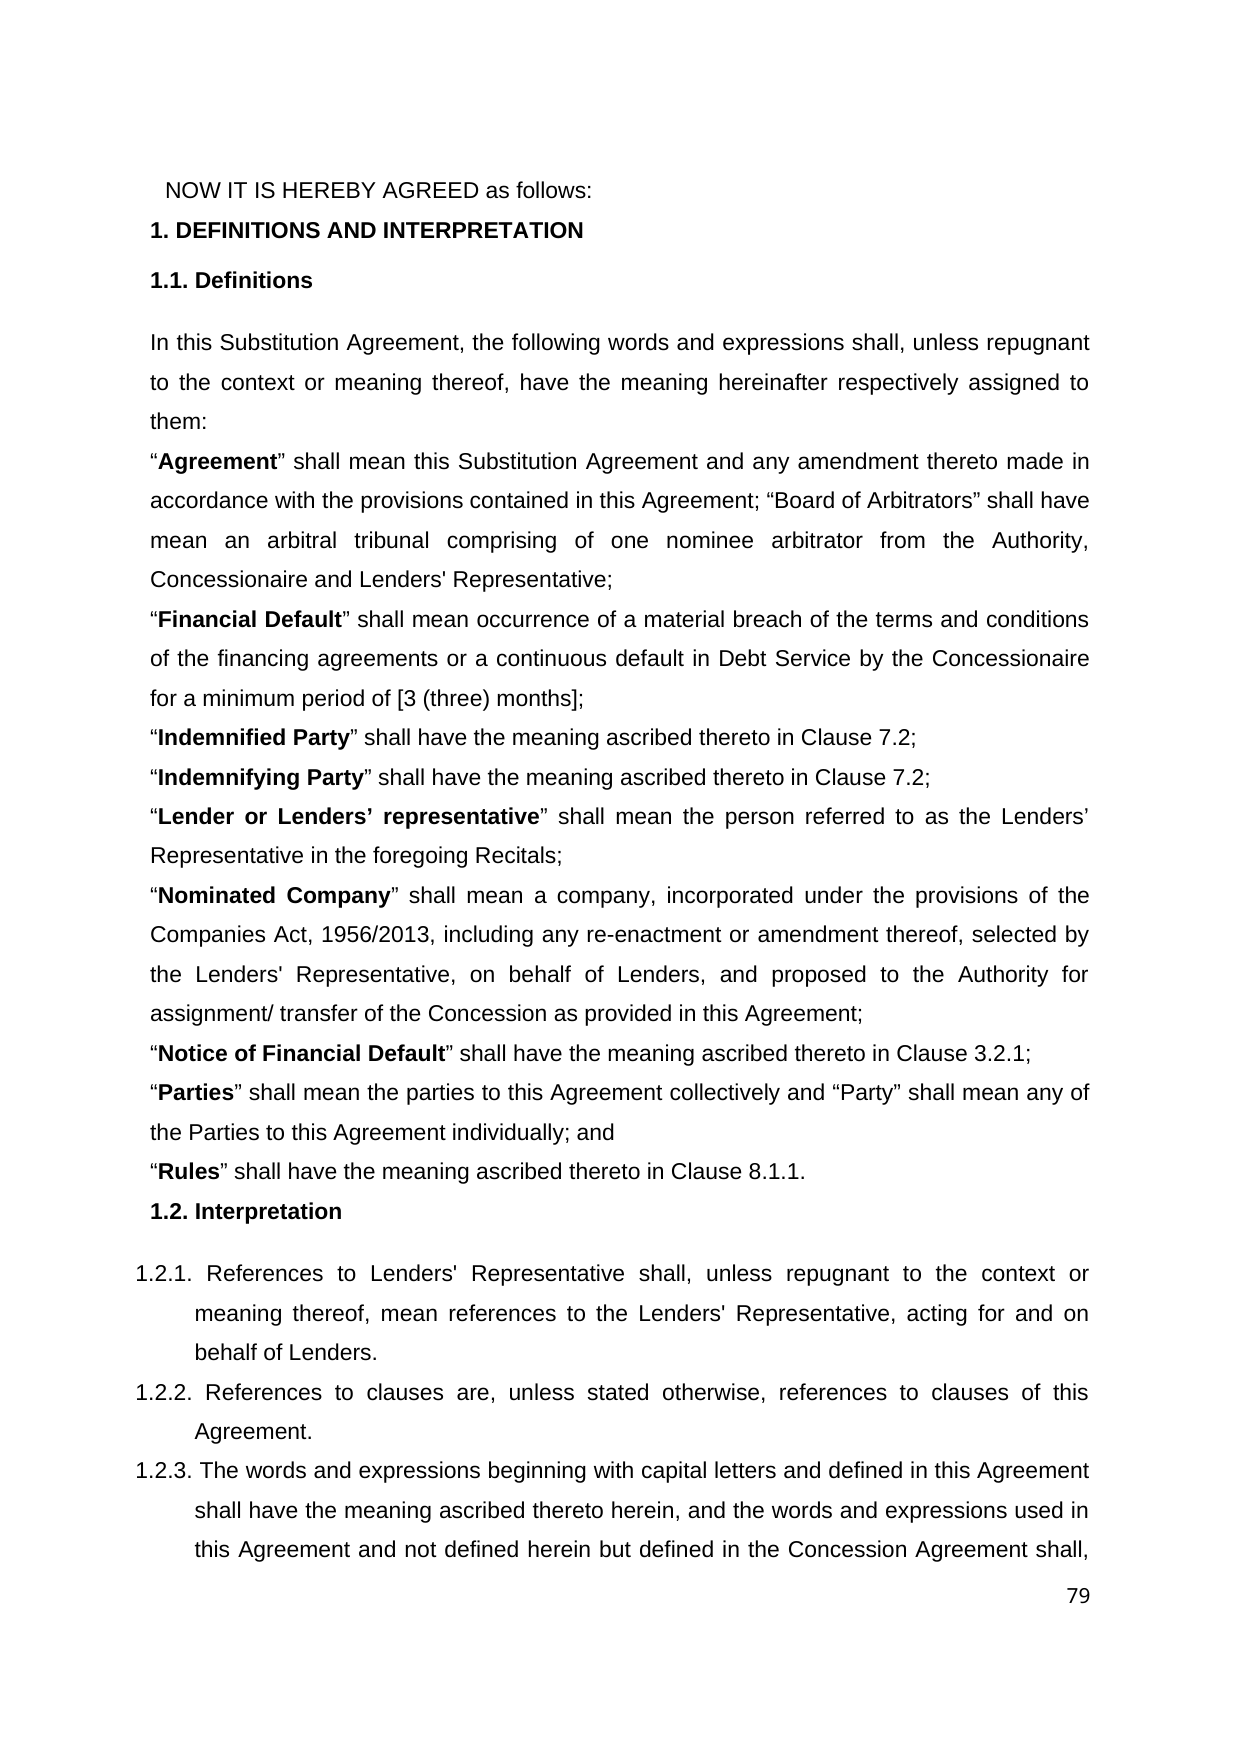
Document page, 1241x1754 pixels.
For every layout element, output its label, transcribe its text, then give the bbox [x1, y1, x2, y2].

text 1.2.1. References to Lenders' Representative shall, unless repugnant to the context or meaning thereof, mean references to the Lenders' Representative, acting for and on behalf of Lenders. [135, 1260, 1090, 1365]
text “Agreement” shall mean this Substitution Agreement and any amendment thereto made in accordance with the provisions contained in this Agreement; “Board of Arbitrators” shall have mean an arbitral tribunal comprising of one nominee arbitrator from the Authority, Concessionaire and Lenders' Representative; [150, 448, 1090, 592]
text 1.2. Interpretation [150, 1198, 1090, 1224]
text 1.2.2. References to clauses are, unless stated otherwise, references to clauses of this Agreement. [135, 1378, 1090, 1444]
text “Indemnified Party” shall have the meaning ascribed thereto in Clause 7.2; [150, 724, 1090, 750]
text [135, 1457, 1090, 1563]
text “Indemnifying Party” shall have the meaning ascribed thereto in Clause 7.2; [150, 763, 1090, 790]
text “Parties” shall mean the parties to this Agreement collectively and “Party” shall mean any of the Parties to this Agreement individually; and [150, 1079, 1090, 1145]
text 1. DEFINITIONS AND INTERPRETATION [150, 217, 1090, 243]
text “Financial Default” shall mean occurrence of a material breach of the terms and conditions of the financing agreements or a continuous default in Debt Service by the Concessionaire for a minimum period of [3 (three) months]; [150, 606, 1090, 711]
text “Rules” shall have the meaning ascribed thereto in Clause 8.1.1. [150, 1158, 1090, 1185]
text In this Substitution Agreement, the following words and expressions shall, unless repugnant to the context or meaning thereof, have the meaning hereinafter respectively assigned to them: [150, 329, 1090, 434]
text “Notice of Financial Default” shall have the meaning ascribed thereto in Clause 3.2.1; [150, 1040, 1090, 1066]
text NOW IT IS HEREBY AGREED as follows: [165, 177, 1090, 203]
text 1.1. Definitions [150, 267, 1090, 293]
text “Lender or Lenders’ representative” shall mean the person referred to as the Lenders’ Representative in the foregoing Recitals; [150, 803, 1090, 869]
text “Nominated Company” shall mean a company, incorporated under the provisions of the Companies Act, 1956/2013, including any re-enactment or amendment thereof, selected by the Lenders' Representative, on behalf of Lenders, and proposed to the Authority for assignment/ transfer of the Concession as provided in this Agreement; [150, 882, 1090, 1027]
